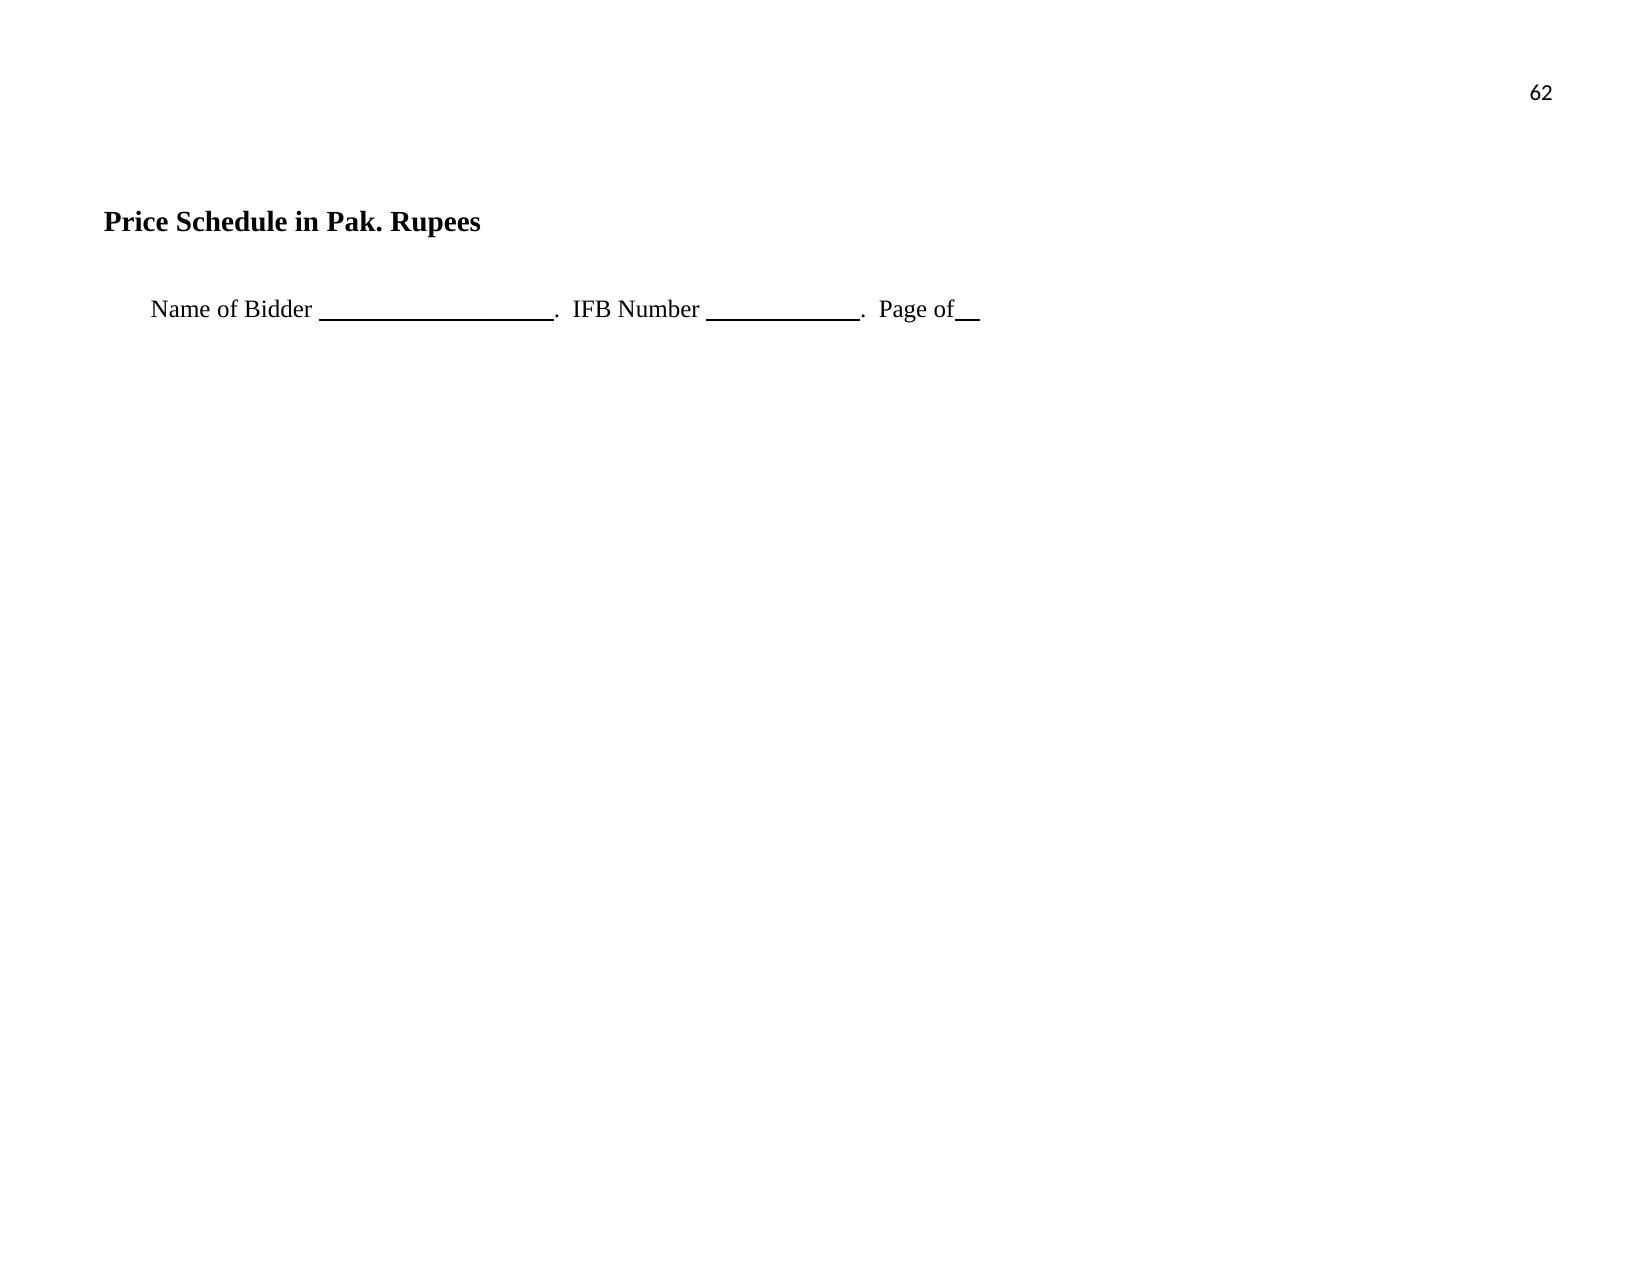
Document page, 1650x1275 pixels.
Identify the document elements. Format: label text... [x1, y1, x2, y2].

text Name of Bidder _____________ . IFB Number . Page of [150, 294, 1528, 322]
text Price Schedule in Pak. Rupees [28, 204, 1552, 238]
